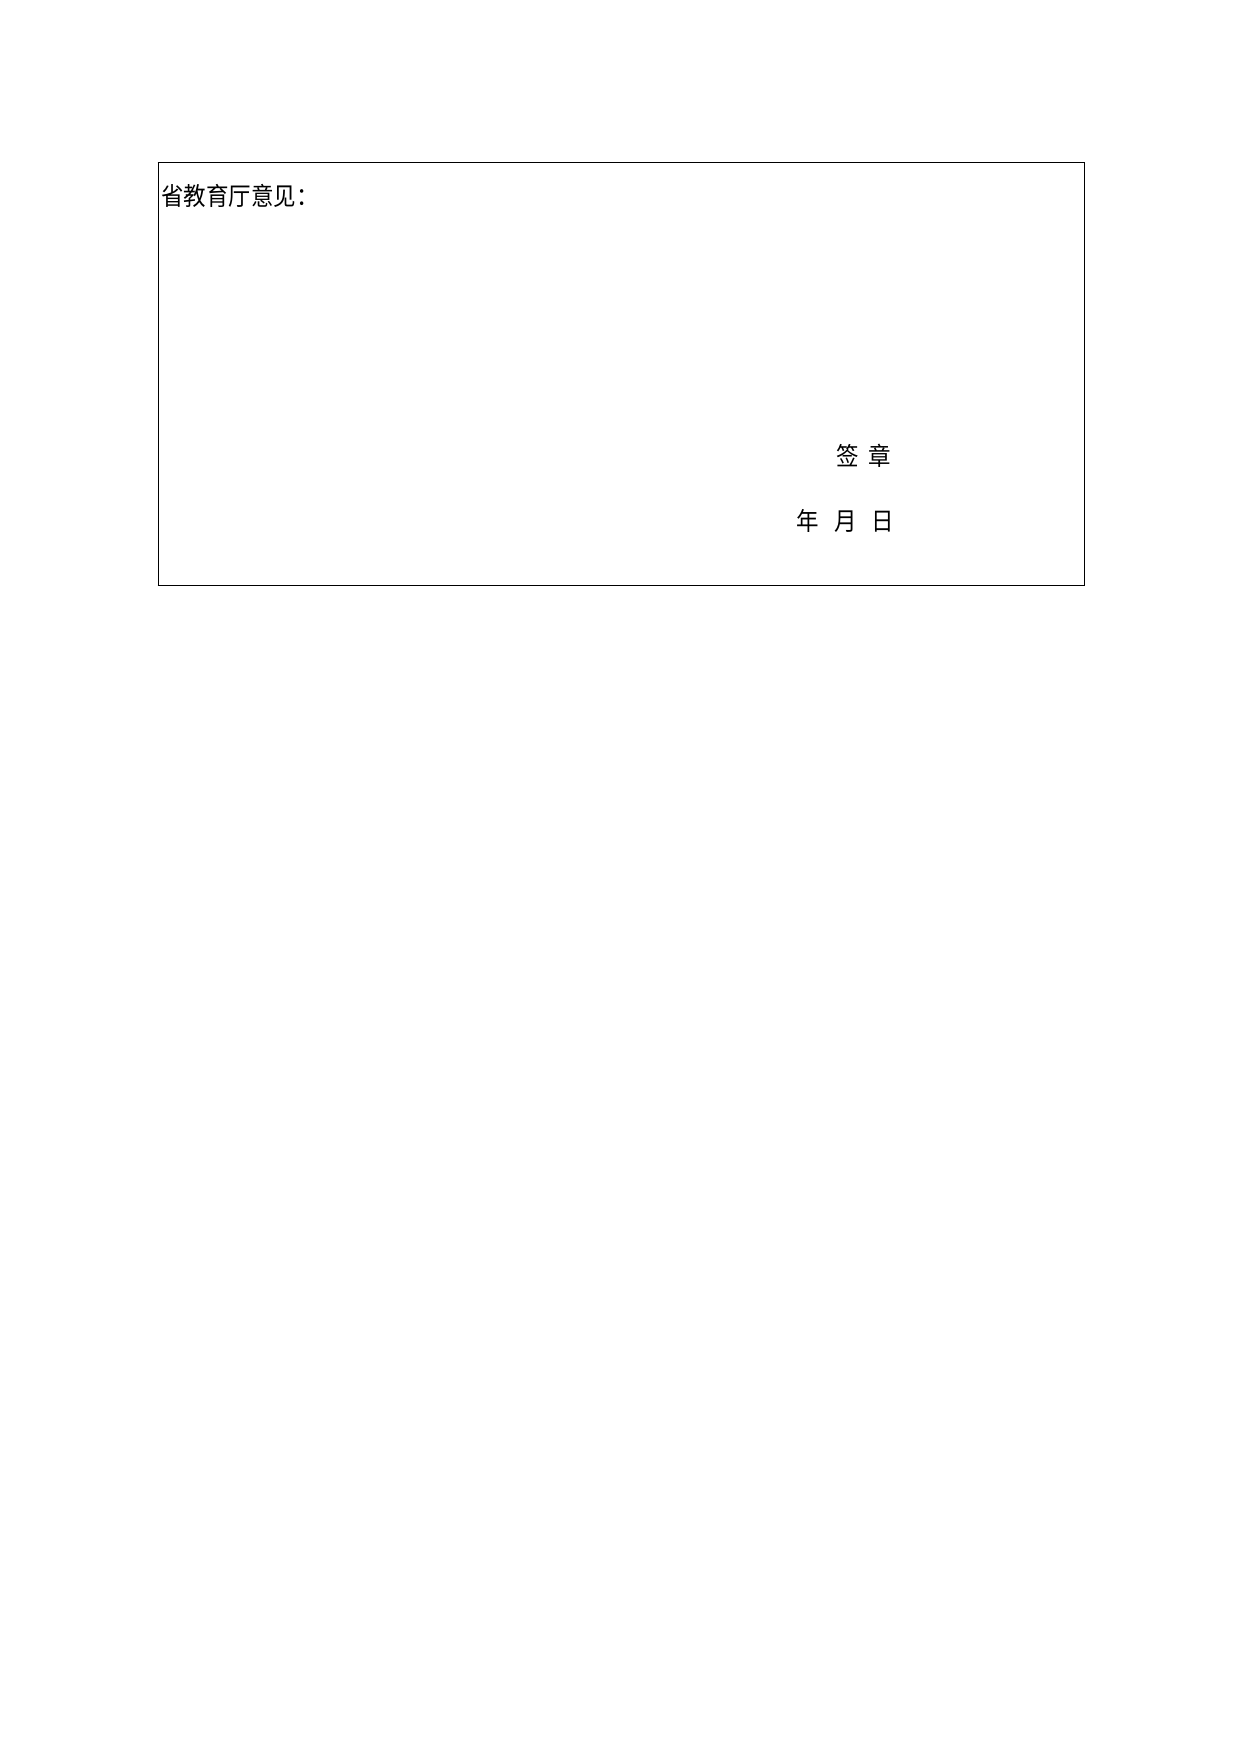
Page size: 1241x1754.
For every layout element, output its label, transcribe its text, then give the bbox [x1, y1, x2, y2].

table_cell 省教育厅意见： 签 章 年 月 日 [159, 163, 1084, 585]
